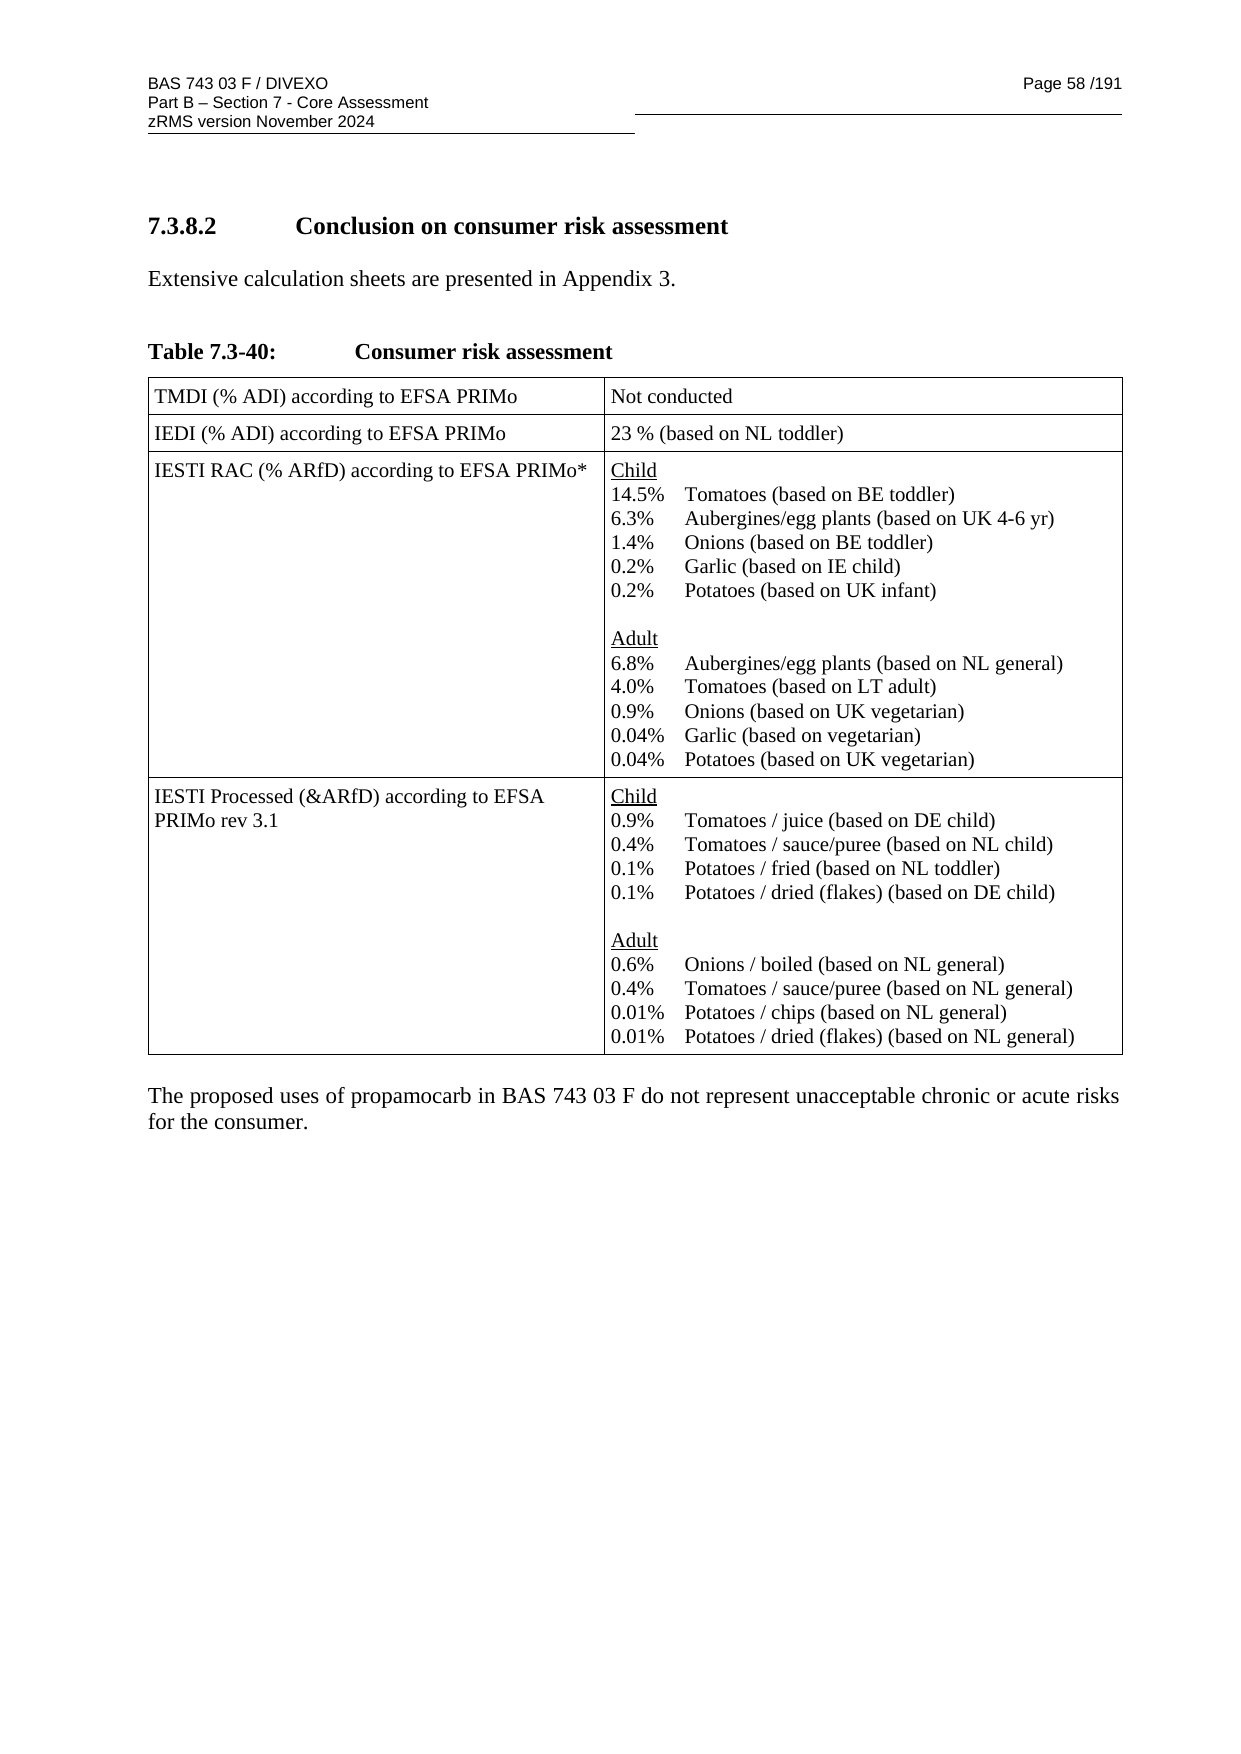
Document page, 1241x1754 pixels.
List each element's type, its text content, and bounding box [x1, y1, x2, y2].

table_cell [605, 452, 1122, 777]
text Extensive calculation sheets are presented in Appendix 3. [148, 264, 1122, 291]
subtitle Conclusion on consumer risk assessment [148, 211, 1122, 239]
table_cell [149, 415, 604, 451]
text The proposed uses of propamocarb in BAS 743 03 F do not represent unacceptable chronic or acute risks for the consumer. [148, 1082, 1122, 1134]
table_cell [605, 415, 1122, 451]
text Table -: Consumer risk assessment [148, 338, 1122, 364]
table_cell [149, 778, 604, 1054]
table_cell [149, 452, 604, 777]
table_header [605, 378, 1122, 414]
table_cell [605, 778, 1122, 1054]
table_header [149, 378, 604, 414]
